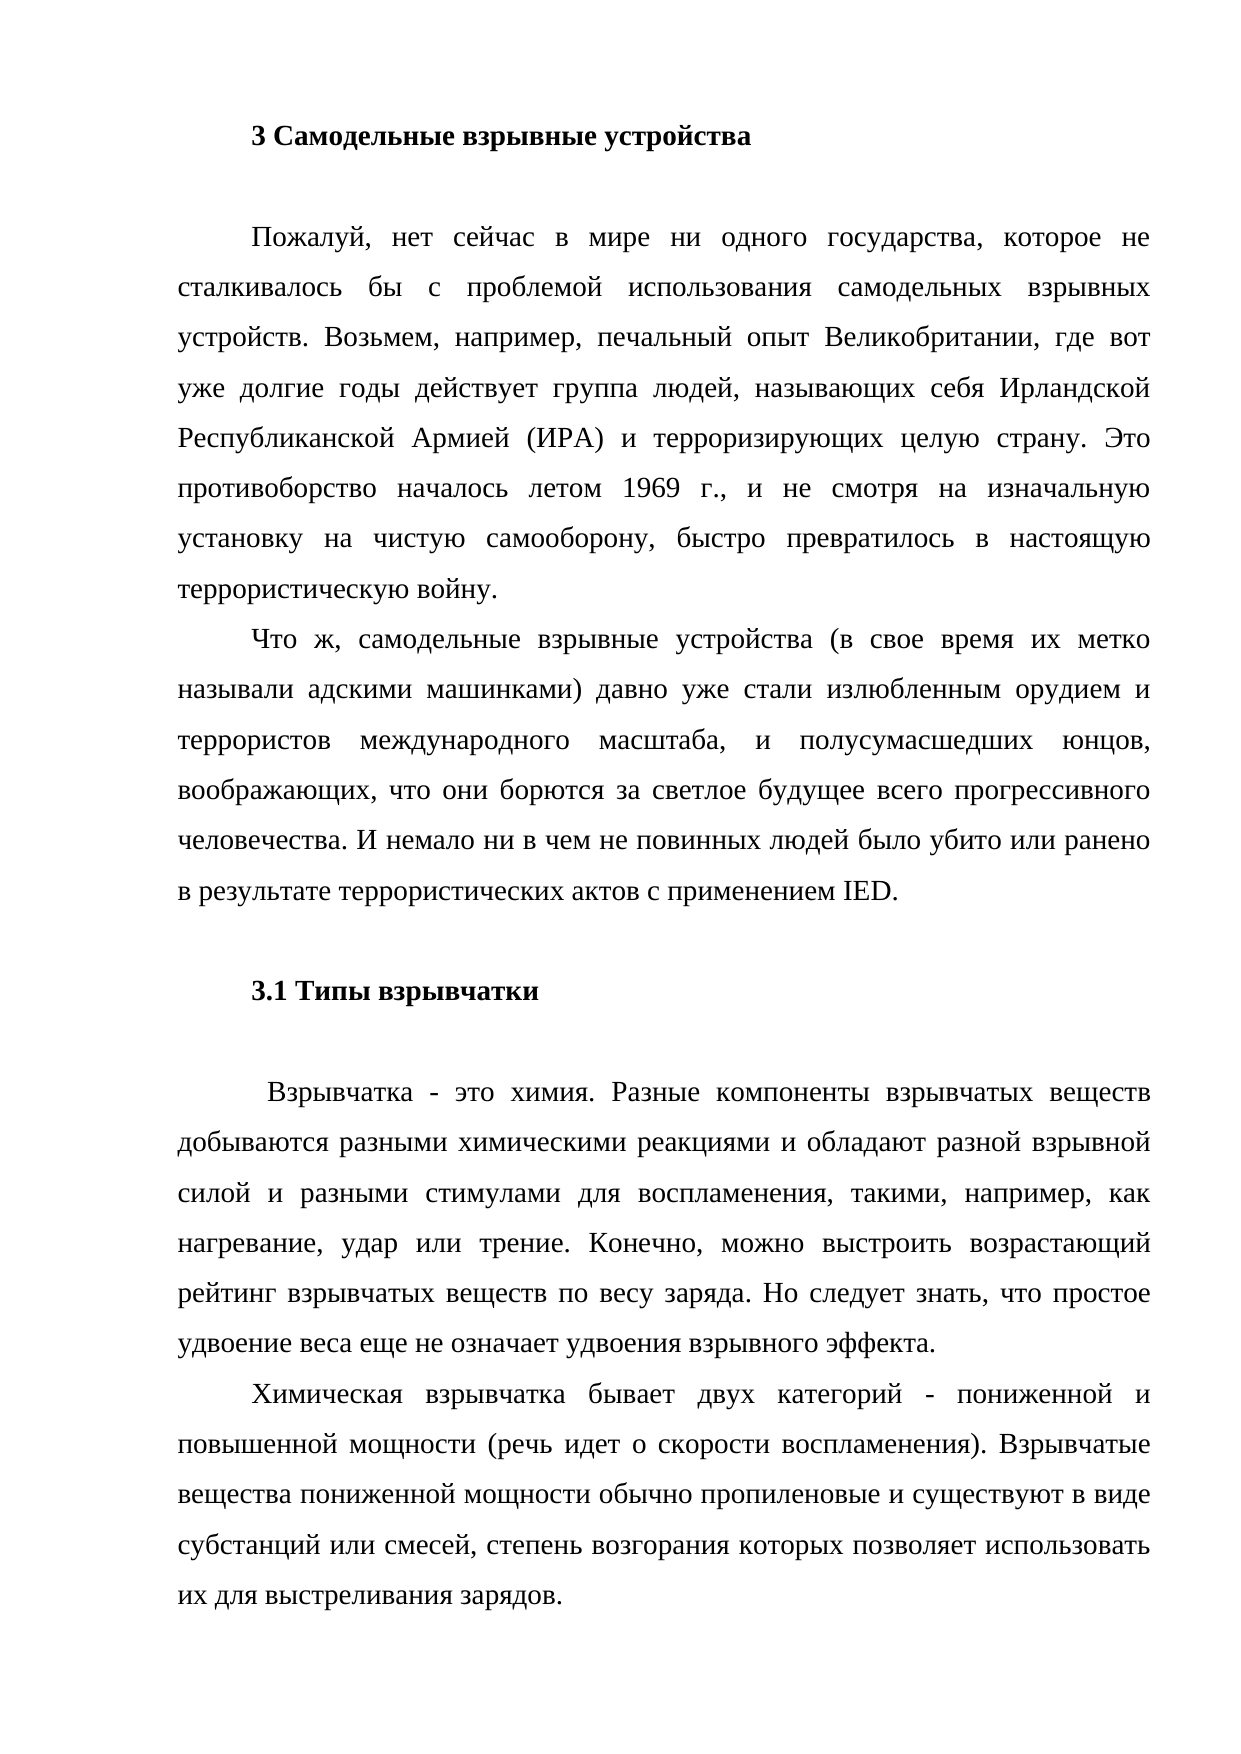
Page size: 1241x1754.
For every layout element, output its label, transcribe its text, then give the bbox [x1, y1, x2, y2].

text 3.1 Типы взрывчатки [177, 973, 1152, 1007]
text Что ж, самодельные взрывные устройства (в свое время их метко называли адскими машинками) давно уже стали излюбленным орудием и террористов международного масштаба, и полусумасшедших юнцов, воображающих, что они борются за светлое будущее всего прогрессивного человечества. И немало ни в чем не повинных людей было убито или ранено в результате террористических актов с применением IED. [177, 621, 1152, 906]
text Взрывчатка - это химия. Разные компоненты взрывчатых веществ добываются разными химическими реакциями и обладают разной взрывной силой и разными стимулами для воспламенения, такими, например, как нагревание, удар или трение. Конечно, можно выстроить возрастающий рейтинг взрывчатых веществ по весу заряда. Но следует знать, что простое удвоение веса еще не означает удвоения взрывного эффекта. [177, 1074, 1152, 1359]
text 3 Самодельные взрывные устройства [177, 118, 1152, 152]
text Пожалуй, нет сейчас в мире ни одного государства, которое не сталкивалось бы с проблемой использования самодельных взрывных устройств. Возьмем, например, печальный опыт Великобритании, где вот уже долгие годы действует группа людей, называющих себя Ирландской Республиканской Армией (ИРА) и терроризирующих целую страну. Это противоборство началось летом 1969 г., и не смотря на изначальную установку на чистую самооборону, быстро превратилось в настоящую террористическую войну. [177, 219, 1152, 604]
text Химическая взрывчатка бывает двух категорий - пониженной и повышенной мощности (речь идет о скорости воспламенения). Взрывчатые вещества пониженной мощности обычно пропиленовые и существуют в виде субстанций или смесей, степень возгорания которых позволяет использовать их для выстреливания зарядов. [177, 1376, 1152, 1611]
